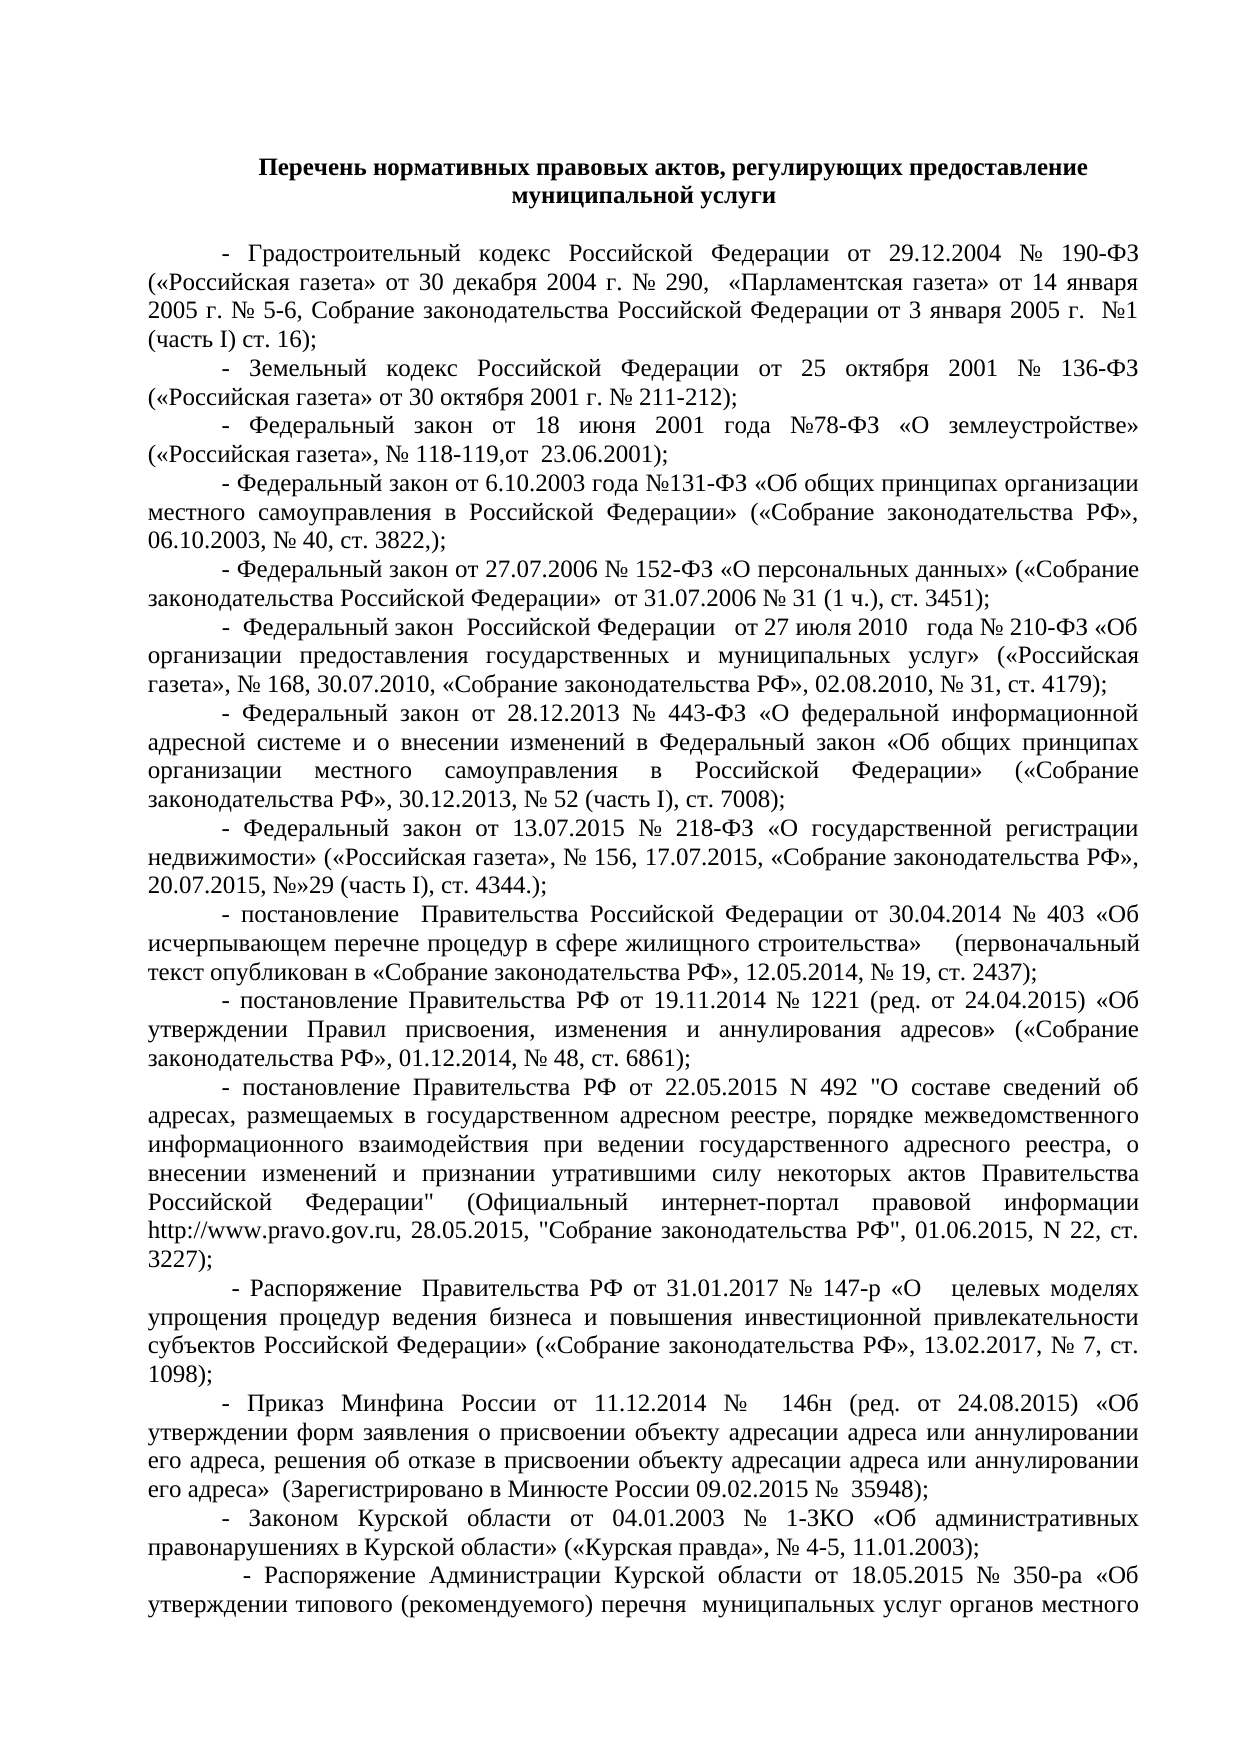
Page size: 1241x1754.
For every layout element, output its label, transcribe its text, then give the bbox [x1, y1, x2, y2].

text - постановление Правительства Российской Федерации от 30.04.2014 № 403 «Об исчерпывающем перечне процедур в сфере жилищного строительства» (первоначальный текст опубликован в «Собрание законодательства РФ», 12.05.2014, № 19, ст. 2437); [148, 899, 1140, 985]
text - Федеральный закон Российской Федерации от 27 июля 2010 года № 210-ФЗ «Об организации предоставления государственных и муниципальных услуг» («Российская газета», № 168, 30.07.2010, «Собрание законодательства РФ», 02.08.2010, № 31, ст. 4179); [148, 612, 1140, 698]
text - Федеральный закон от 28.12.2013 № 443-ФЗ «О федеральной информационной адресной системе и о внесении изменений в Федеральный закон «Об общих принципах организации местного самоуправления в Российской Федерации» («Собрание законодательства РФ», 30.12.2013, № 52 (часть I), ст. 7008); [148, 698, 1140, 813]
text - Распоряжение Правительства РФ от 31.01.2017 № 147-р «О целевых моделях упрощения процедур ведения бизнеса и повышения инвестиционной привлекательности субъектов Российской Федерации» («Собрание законодательства РФ», 13.02.2017, № 7, ст. 1098); [148, 1273, 1140, 1388]
text - Федеральный закон от 6.10.2003 года №131-ФЗ «Об общих принципах организации местного самоуправления в Российской Федерации» («Собрание законодательства РФ», 06.10.2003, № 40, ст. 3822,); [148, 468, 1140, 554]
text - Федеральный закон от 18 июня 2001 года №78-ФЗ «О землеустройстве» («Российская газета», № 118-119,от 23.06.2001); [148, 410, 1140, 468]
text - Федеральный закон от 13.07.2015 № 218-ФЗ «О государственной регистрации недвижимости» («Российская газета», № 156, 17.07.2015, «Собрание законодательства РФ», 20.07.2015, №»29 (часть I), ст. 4344.); [148, 813, 1140, 899]
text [148, 1560, 1140, 1618]
text Перечень нормативных правовых актов, регулирующих предоставление муниципальной услуги [148, 152, 1140, 209]
text - Законом Курской области от 04.01.2003 № 1-ЗКО «Об административных правонарушениях в Курской области» («Курская правда», № 4-5, 11.01.2003); [148, 1503, 1140, 1560]
text - постановление Правительства РФ от 22.05.2015 N 492 "О составе сведений об адресах, размещаемых в государственном адресном реестре, порядке межведомственного информационного взаимодействия при ведении государственного адресного реестра, о внесении изменений и признании утратившими силу некоторых актов Правительства Российской Федерации" (Официальный интернет-портал правовой информации http://www.pravo.gov.ru, 28.05.2015, "Собрание законодательства РФ", 01.06.2015, N 22, ст. 3227); [148, 1072, 1140, 1273]
text - Земельный кодекс Российской Федерации от 25 октября 2001 № 136-ФЗ («Российская газета» от 30 октября 2001 г. № 211-212); [148, 353, 1140, 410]
text - Градостроительный кодекс Российской Федерации от 29.12.2004 № 190-ФЗ («Российская газета» от 30 декабря 2004 г. № 290, «Парламентская газета» от 14 января 2005 г. № 5-6, Собрание законодательства Российской Федерации от 3 января 2005 г. №1 (часть I) ст. 16); [148, 238, 1140, 353]
text - Приказ Минфина России от 11.12.2014 № 146н (ред. от 24.08.2015) «Об утверждении форм заявления о присвоении объекту адресации адреса или аннулировании его адреса, решения об отказе в присвоении объекту адресации адреса или аннулировании его адреса» (Зарегистрировано в Минюсте России 09.02.2015 № 35948); [148, 1388, 1140, 1503]
text - постановление Правительства РФ от 19.11.2014 № 1221 (ред. от 24.04.2015) «Об утверждении Правил присвоения, изменения и аннулирования адресов» («Собрание законодательства РФ», 01.12.2014, № 48, ст. 6861); [148, 985, 1140, 1072]
text - Федеральный закон от 27.07.2006 № 152-ФЗ «О персональных данных» («Собрание законодательства Российской Федерации» от 31.07.2006 № 31 (1 ч.), ст. 3451); [148, 554, 1140, 612]
